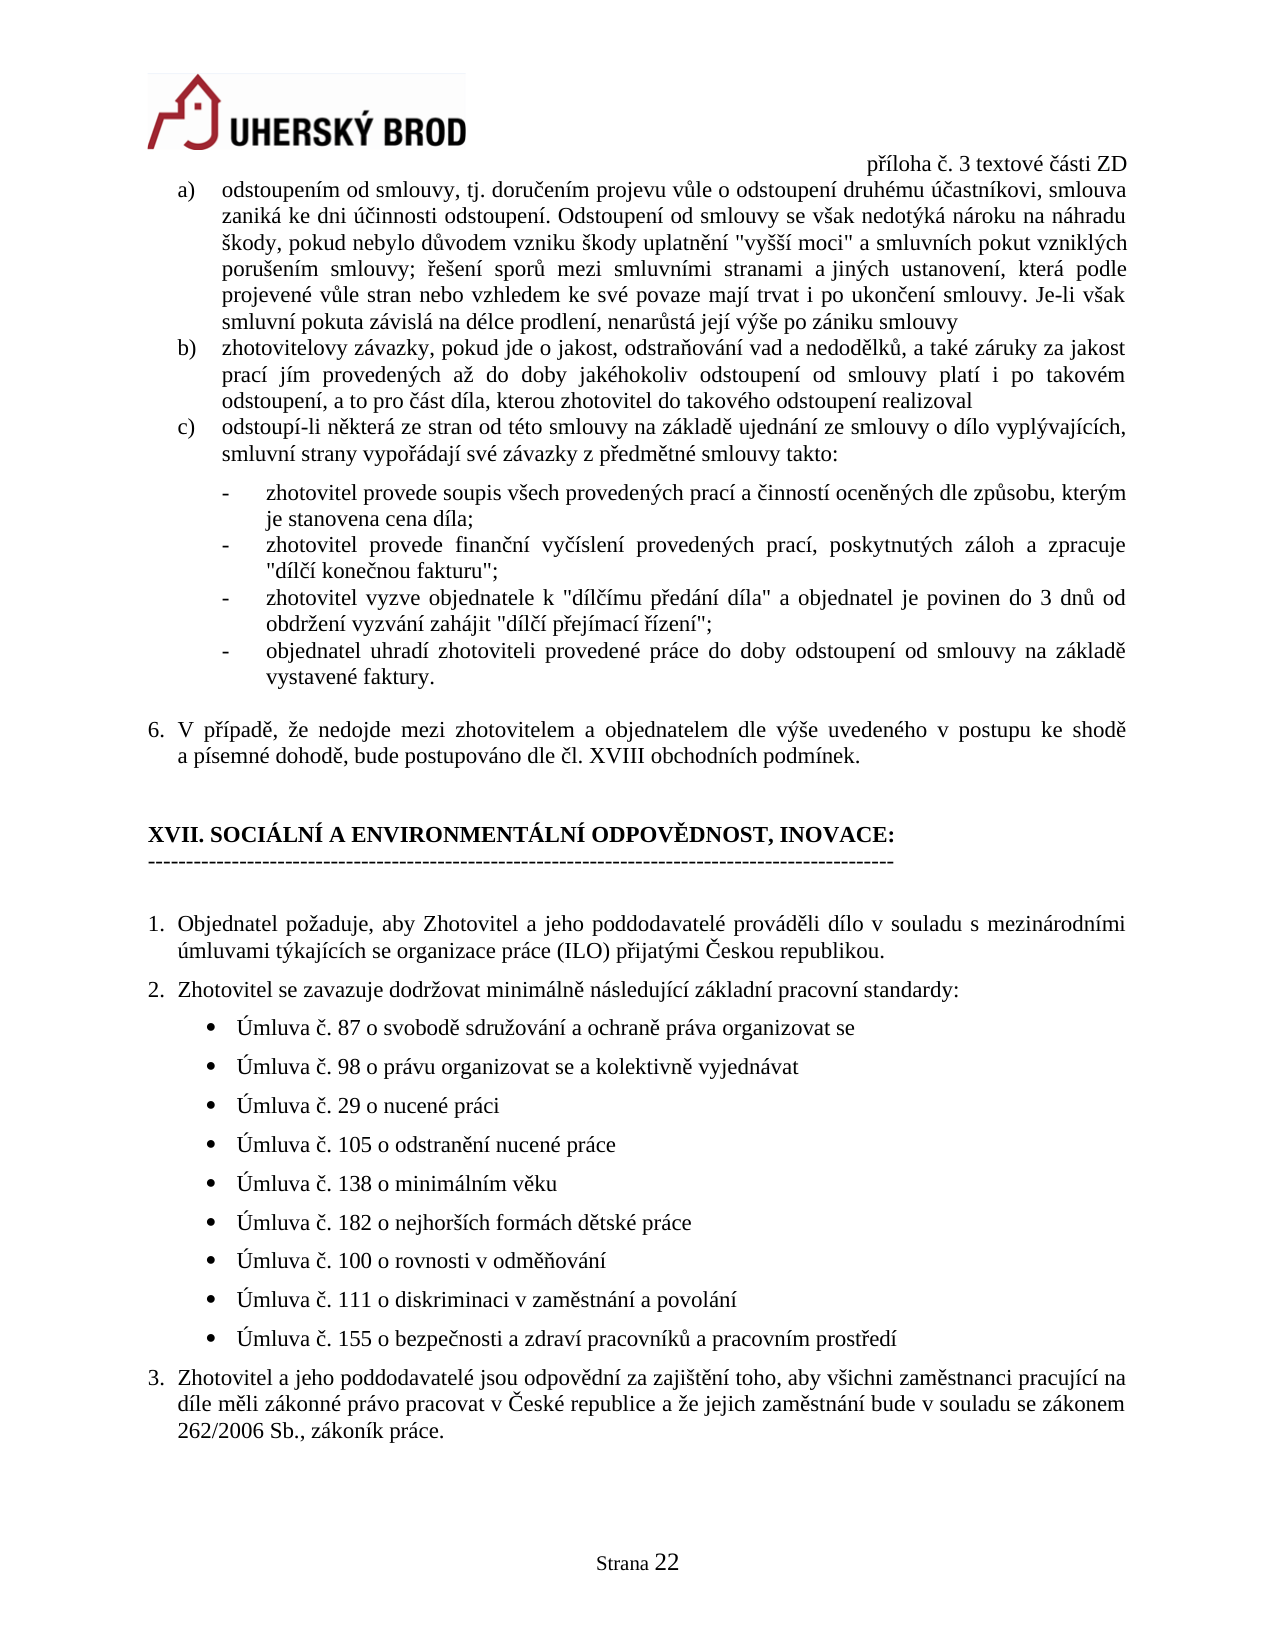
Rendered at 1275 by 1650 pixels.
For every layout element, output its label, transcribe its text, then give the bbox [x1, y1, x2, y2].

list Úmluva č. 155 o bezpečnosti a zdraví pracovníků a pracovním prostředí [207, 1325, 1127, 1352]
list Úmluva č. 98 o právu organizovat se a kolektivně vyjednávat [207, 1053, 1127, 1080]
list Úmluva č. 182 o nejhorších formách dětské práce [207, 1209, 1127, 1235]
list Úmluva č. 138 o minimálním věku [207, 1170, 1127, 1196]
text - zhotovitel vyzve objednatele k "dílčímu předání díla" a objednatel je povinen do 3 dnů od obdržení vyzvání zahájit "dílčí přejímací řízení"; [222, 584, 1127, 637]
list Úmluva č. 100 o rovnosti v odměňování [207, 1248, 1127, 1274]
list odstoupením od smlouvy, tj. doručením projevu vůle o odstoupení druhému účastníkovi, smlouva zaniká ke dni účinnosti odstoupení. Odstoupení od smlouvy se však nedotýká nároku na náhradu škody, pokud nebylo důvodem vzniku škody uplatnění "vyšší moci" a smluvních pokut vzniklých porušením smlouvy; řešení sporů mezi smluvními stranami a jiných ustanovení, která podle projevené vůle stran nebo vzhledem ke své povaze mají trvat i po ukončení smlouvy. Je-li však smluvní pokuta závislá na délce prodlení, nenarůstá její výše po zániku smlouvy [177, 176, 1127, 334]
list odstoupí-li některá ze stran od této smlouvy na základě ujednání ze smlouvy o dílo vyplývajících, smluvní strany vypořádají své závazky z předmětné smlouvy takto: [177, 413, 1127, 466]
list Úmluva č. 105 o odstranění nucené práce [207, 1131, 1127, 1157]
list Úmluva č. 29 o nucené práci [207, 1092, 1127, 1118]
list Úmluva č. 87 o svobodě sdružování a ochraně práva organizovat se [207, 1014, 1127, 1041]
list zhotovitelovy závazky, pokud jde o jakost, odstraňování vad a nedodělků, a také záruky za jakost prací jím provedených až do doby jakéhokoliv odstoupení od smlouvy platí i po takovém odstoupení, a to pro část díla, kterou zhotovitel do takového odstoupení realizoval [177, 334, 1127, 413]
list Objednatel požaduje, aby Zhotovitel a jeho poddodavatelé prováděli dílo v souladu s mezinárodními úmluvami týkajících se organizace práce (ILO) přijatými Českou republikou. [148, 910, 1127, 963]
text - zhotovitel provede soupis všech provedených prací a činností oceněných dle způsobu, kterým je stanovena cena díla; [222, 478, 1127, 531]
list Úmluva č. 111 o diskriminaci v zaměstnání a povolání [207, 1286, 1127, 1313]
list Zhotovitel a jeho poddodavatelé jsou odpovědní za zajištění toho, aby všichni zaměstnanci pracující na díle měli zákonné právo pracovat v České republice a že jejich zaměstnání bude v souladu se zákonem 262/2006 Sb., zákoník práce. [148, 1364, 1127, 1443]
list Zhotovitel se zavazuje dodržovat minimálně následující základní pracovní standardy: [148, 976, 1127, 1002]
subtitle XVII. SOCIÁLNÍ A ENVIRONMENTÁLNÍ ODPOVĚDNOST, INOVACE: [148, 821, 1127, 847]
text -------------------------------------------------------------------------------------------------- [148, 847, 1127, 874]
text - objednatel uhradí zhotoviteli provedené práce do doby odstoupení od smlouvy na základě vystavené faktury. [222, 637, 1127, 689]
text - zhotovitel provede finanční vyčíslení provedených prací, poskytnutých záloh a zpracuje "dílčí konečnou fakturu"; [222, 531, 1127, 584]
list V případě, že nedojde mezi zhotovitelem a objednatelem dle výše uvedeného v postupu ke shodě a písemné dohodě, bude postupováno dle čl. XVIII obchodních podmínek. [148, 716, 1127, 768]
picture [147, 73, 466, 150]
